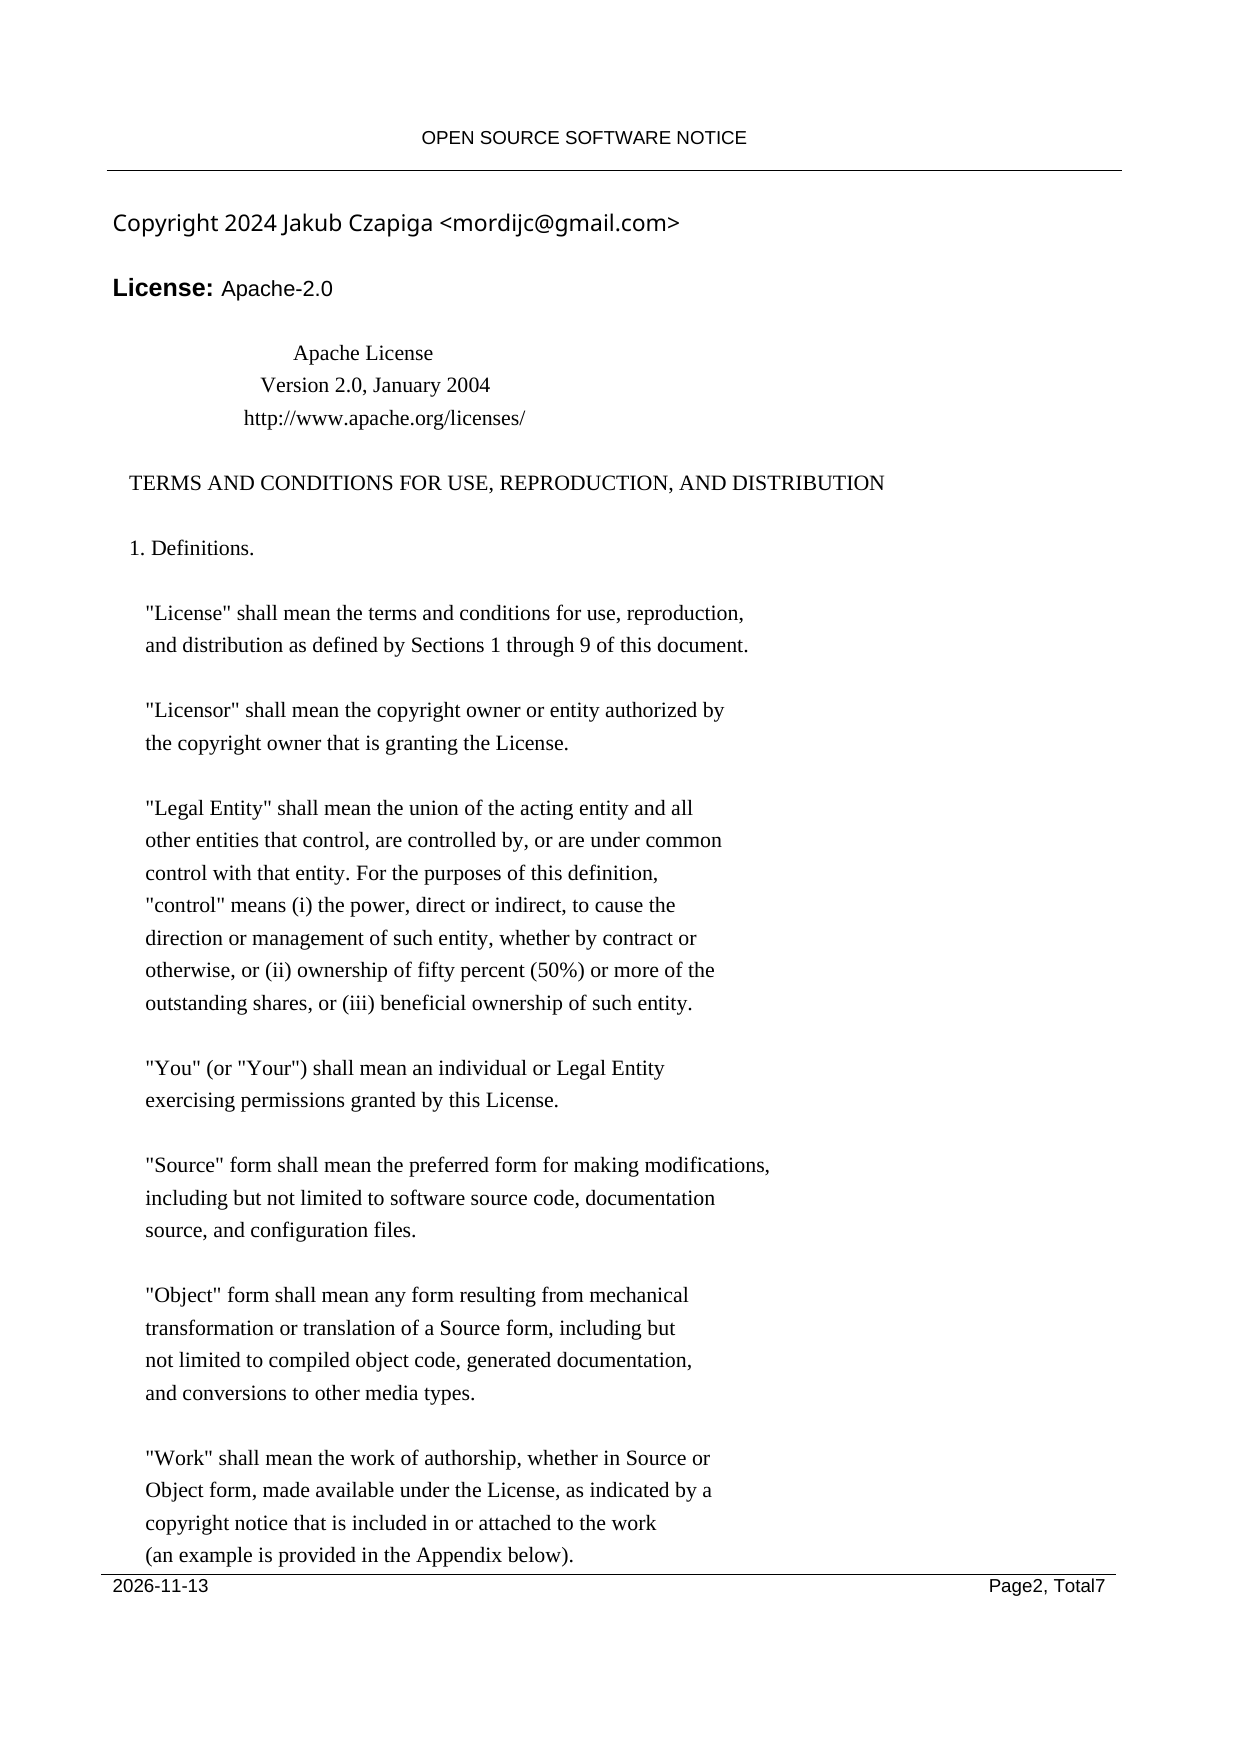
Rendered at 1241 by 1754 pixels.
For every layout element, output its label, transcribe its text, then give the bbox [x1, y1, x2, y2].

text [112, 304, 1128, 1571]
text License: Apache-2.0 [112, 271, 1128, 304]
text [112, 206, 1128, 271]
